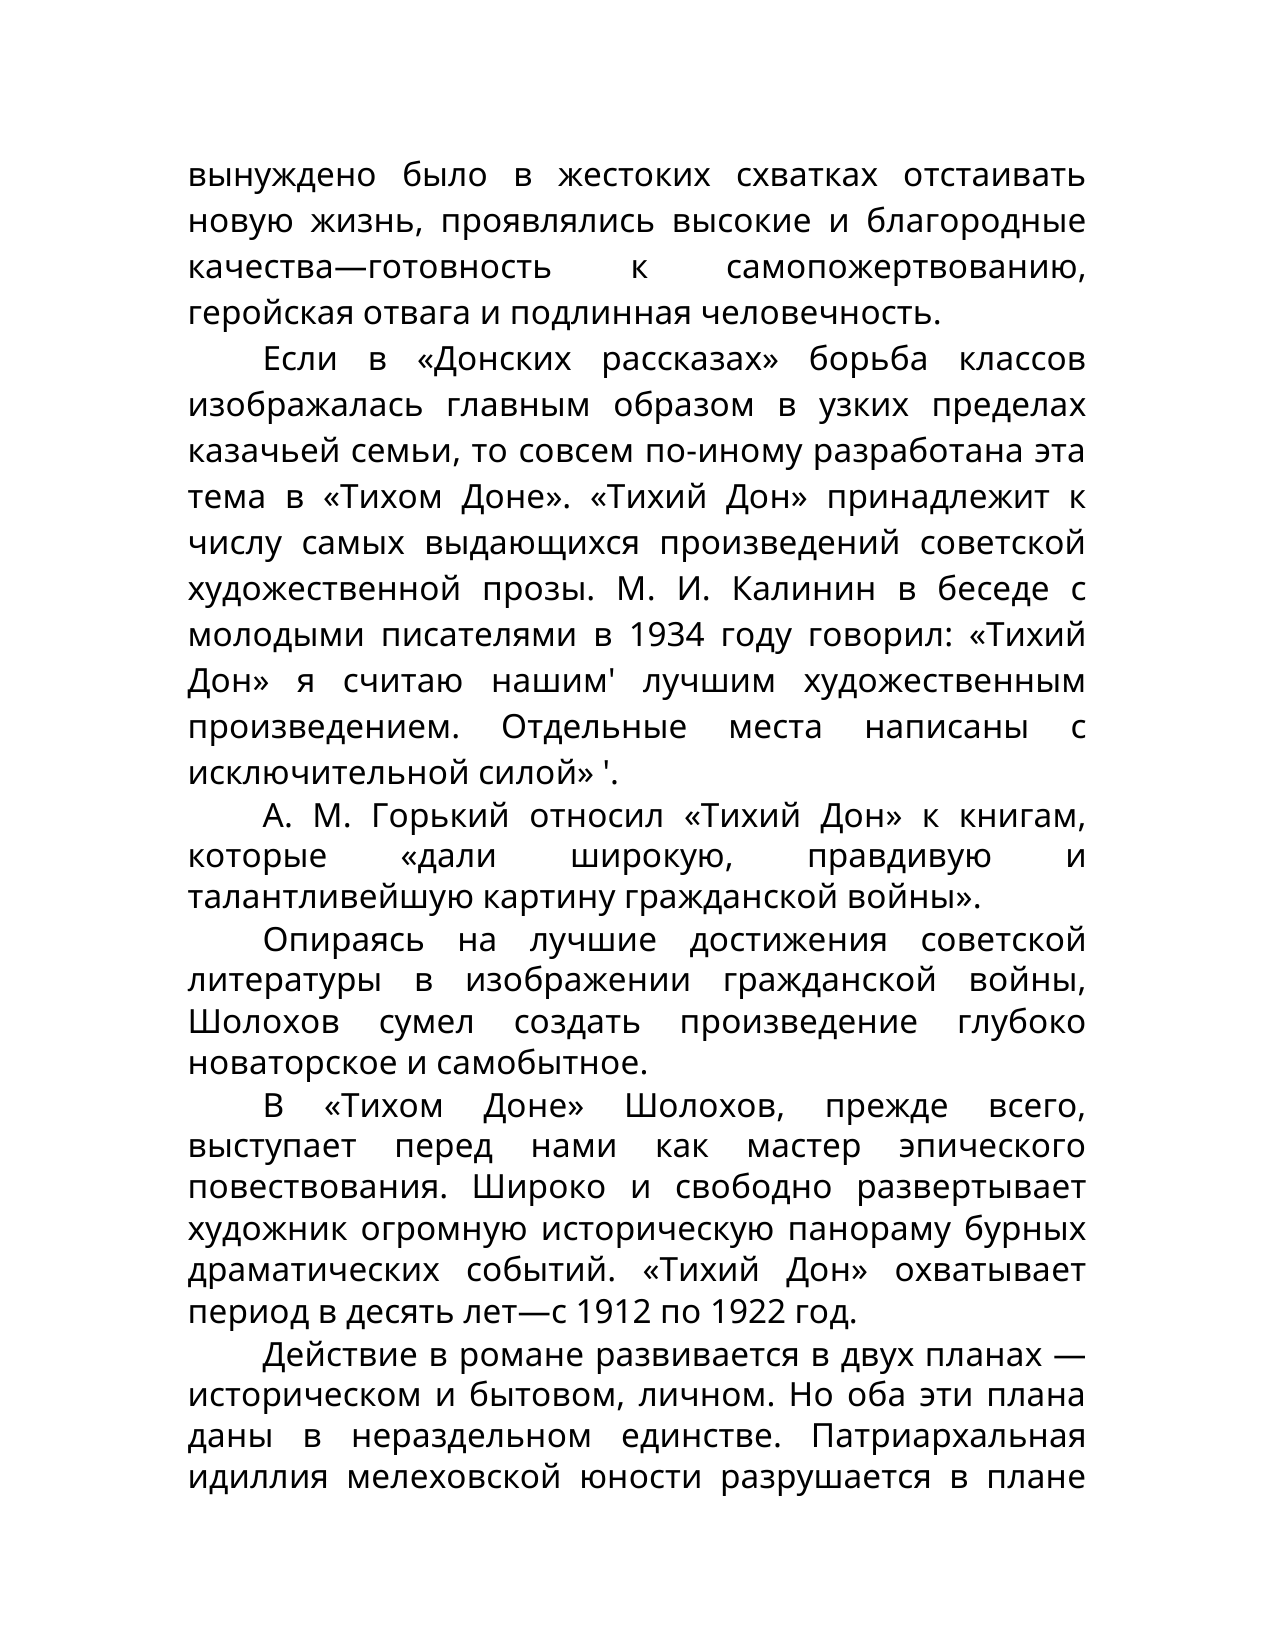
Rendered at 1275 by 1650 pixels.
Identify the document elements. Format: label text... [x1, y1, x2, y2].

text В «Тихом Доне» Шолохов, прежде всего, выступает перед нами как мастер эпического повествования. Широко и свободно развертывает художник огромную историческую панораму бурных драматических событий. «Тихий Дон» охватывает период в десять лет—с 1912 по 1922 год. [187, 1084, 1087, 1333]
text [187, 150, 1087, 334]
text Если в «Донских рассказах» борьба классов изображалась главным образом в узких пределах казачьей семьи, то совсем по-иному разработана эта тема в «Тихом Доне». «Тихий Дон» принадлежит к числу самых выдающихся произведений советской художественной прозы. М. И. Калинин в беседе с молодыми писателями в 1934 году говорил: «Тихий Дон» я считаю нашим' лучшим художественным произведением. Отдельные места написаны с исключительной силой» '. [187, 334, 1087, 794]
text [187, 1333, 1087, 1499]
text Опираясь на лучшие достижения советской литературы в изображении гражданской войны, Шолохов сумел создать произведение глубоко новаторское и самобытное. [187, 919, 1087, 1084]
text А. М. Горький относил «Тихий Дон» к книгам, которые «дали широкую, правдивую и талантливейшую картину гражданской войны». [187, 794, 1087, 919]
